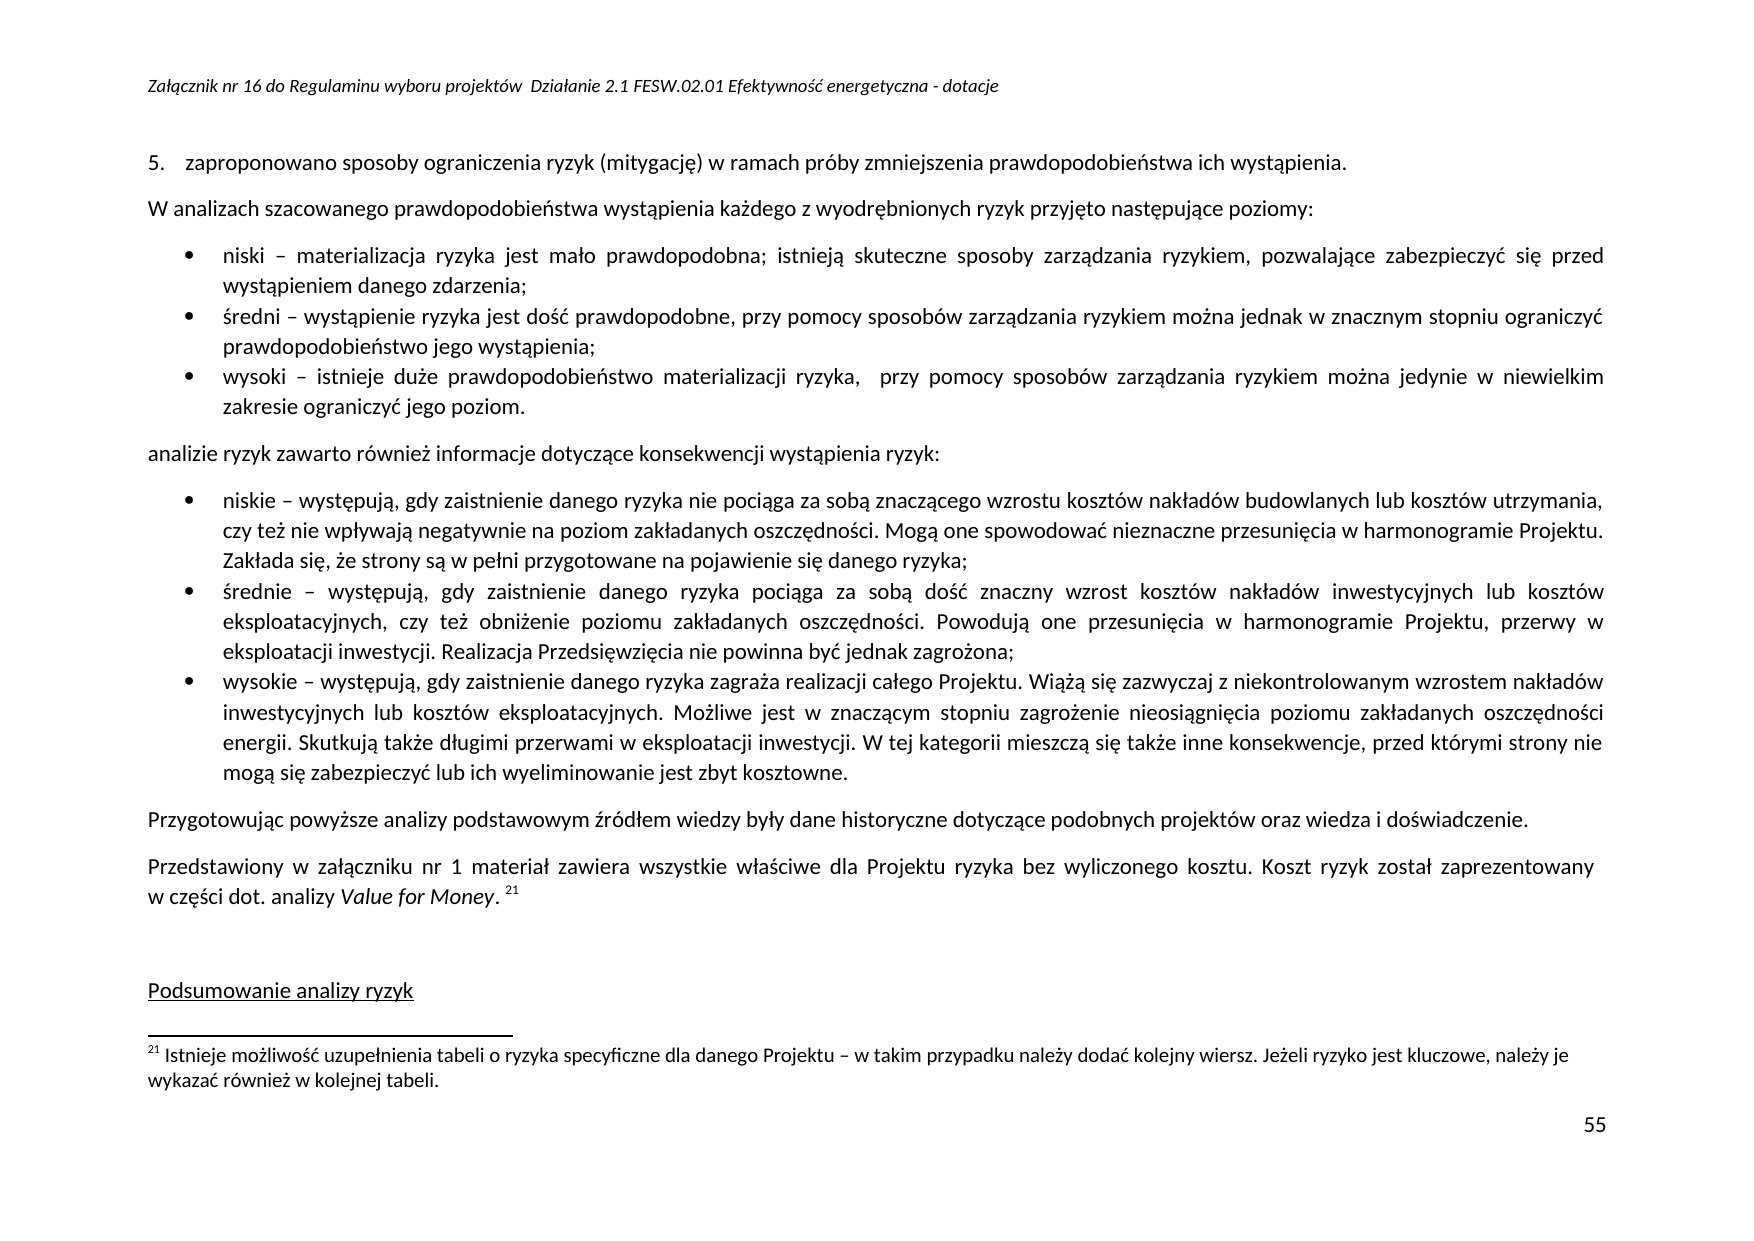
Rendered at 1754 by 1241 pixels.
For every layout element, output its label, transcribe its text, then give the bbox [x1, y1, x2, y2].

list niski – materializacja ryzyka jest mało prawdopodobna; istnieją skuteczne sposoby zarządzania ryzykiem, pozwalające zabezpieczyć się przed wystąpieniem danego zdarzenia; [185, 241, 1606, 299]
text analizie ryzyk zawarto również informacje dotyczące konsekwencji wystąpienia ryzyk: [148, 439, 1606, 467]
list średni – wystąpienie ryzyka jest dość prawdopodobne, przy pomocy sposobów zarządzania ryzykiem można jednak w znacznym stopniu ograniczyć prawdopodobieństwo jego wystąpienia; [185, 302, 1606, 360]
list wysoki – istnieje duże prawdopodobieństwo materializacji ryzyka, przy pomocy sposobów zarządzania ryzykiem można jedynie w niewielkim zakresie ograniczyć jego poziom. [185, 362, 1606, 420]
list wysokie – występują, gdy zaistnienie danego ryzyka zagraża realizacji całego Projektu. Wiążą się zazwyczaj z niekontrolowanym wzrostem nakładów inwestycyjnych lub kosztów eksploatacyjnych. Możliwe jest w znaczącym stopniu zagrożenie nieosiągnięcia poziomu zakładanych oszczędności energii. Skutkują także długimi przerwami w eksploatacji inwestycji. W tej kategorii mieszczą się także inne konsekwencje, przed którymi strony nie mogą się zabezpieczyć lub ich wyeliminowanie jest zbyt kosztowne. [185, 667, 1606, 786]
text Podsumowanie analizy ryzyk [148, 976, 1606, 1004]
text Przedstawiony w załączniku nr 1 materiał zawiera wszystkie właściwe dla Projektu ryzyka bez wyliczonego kosztu. Koszt ryzyk został zaprezentowany w części dot. analizy Value for Money. [148, 852, 1606, 910]
list niskie – występują, gdy zaistnienie danego ryzyka nie pociąga za sobą znaczącego wzrostu kosztów nakładów budowlanych lub kosztów utrzymania, czy też nie wpływają negatywnie na poziom zakładanych oszczędności. Mogą one spowodować nieznaczne przesunięcia w harmonogramie Projektu. Zakłada się, że strony są w pełni przygotowane na pojawienie się danego ryzyka; [185, 486, 1606, 574]
list średnie – występują, gdy zaistnienie danego ryzyka pociąga za sobą dość znaczny wzrost kosztów nakładów inwestycyjnych lub kosztów eksploatacyjnych, czy też obniżenie poziomu zakładanych oszczędności. Powodują one przesunięcia w harmonogramie Projektu, przerwy w eksploatacji inwestycji. Realizacja Przedsięwzięcia nie powinna być jednak zagrożona; [185, 577, 1606, 665]
list zaproponowano sposoby ograniczenia ryzyk (mitygację) w ramach próby zmniejszenia prawdopodobieństwa ich wystąpienia. [148, 148, 1606, 176]
text Przygotowując powyższe analizy podstawowym źródłem wiedzy były dane historyczne dotyczące podobnych projektów oraz wiedza i doświadczenie. [148, 805, 1606, 833]
text W analizach szacowanego prawdopodobieństwa wystąpienia każdego z wyodrębnionych ryzyk przyjęto następujące poziomy: [148, 194, 1606, 222]
